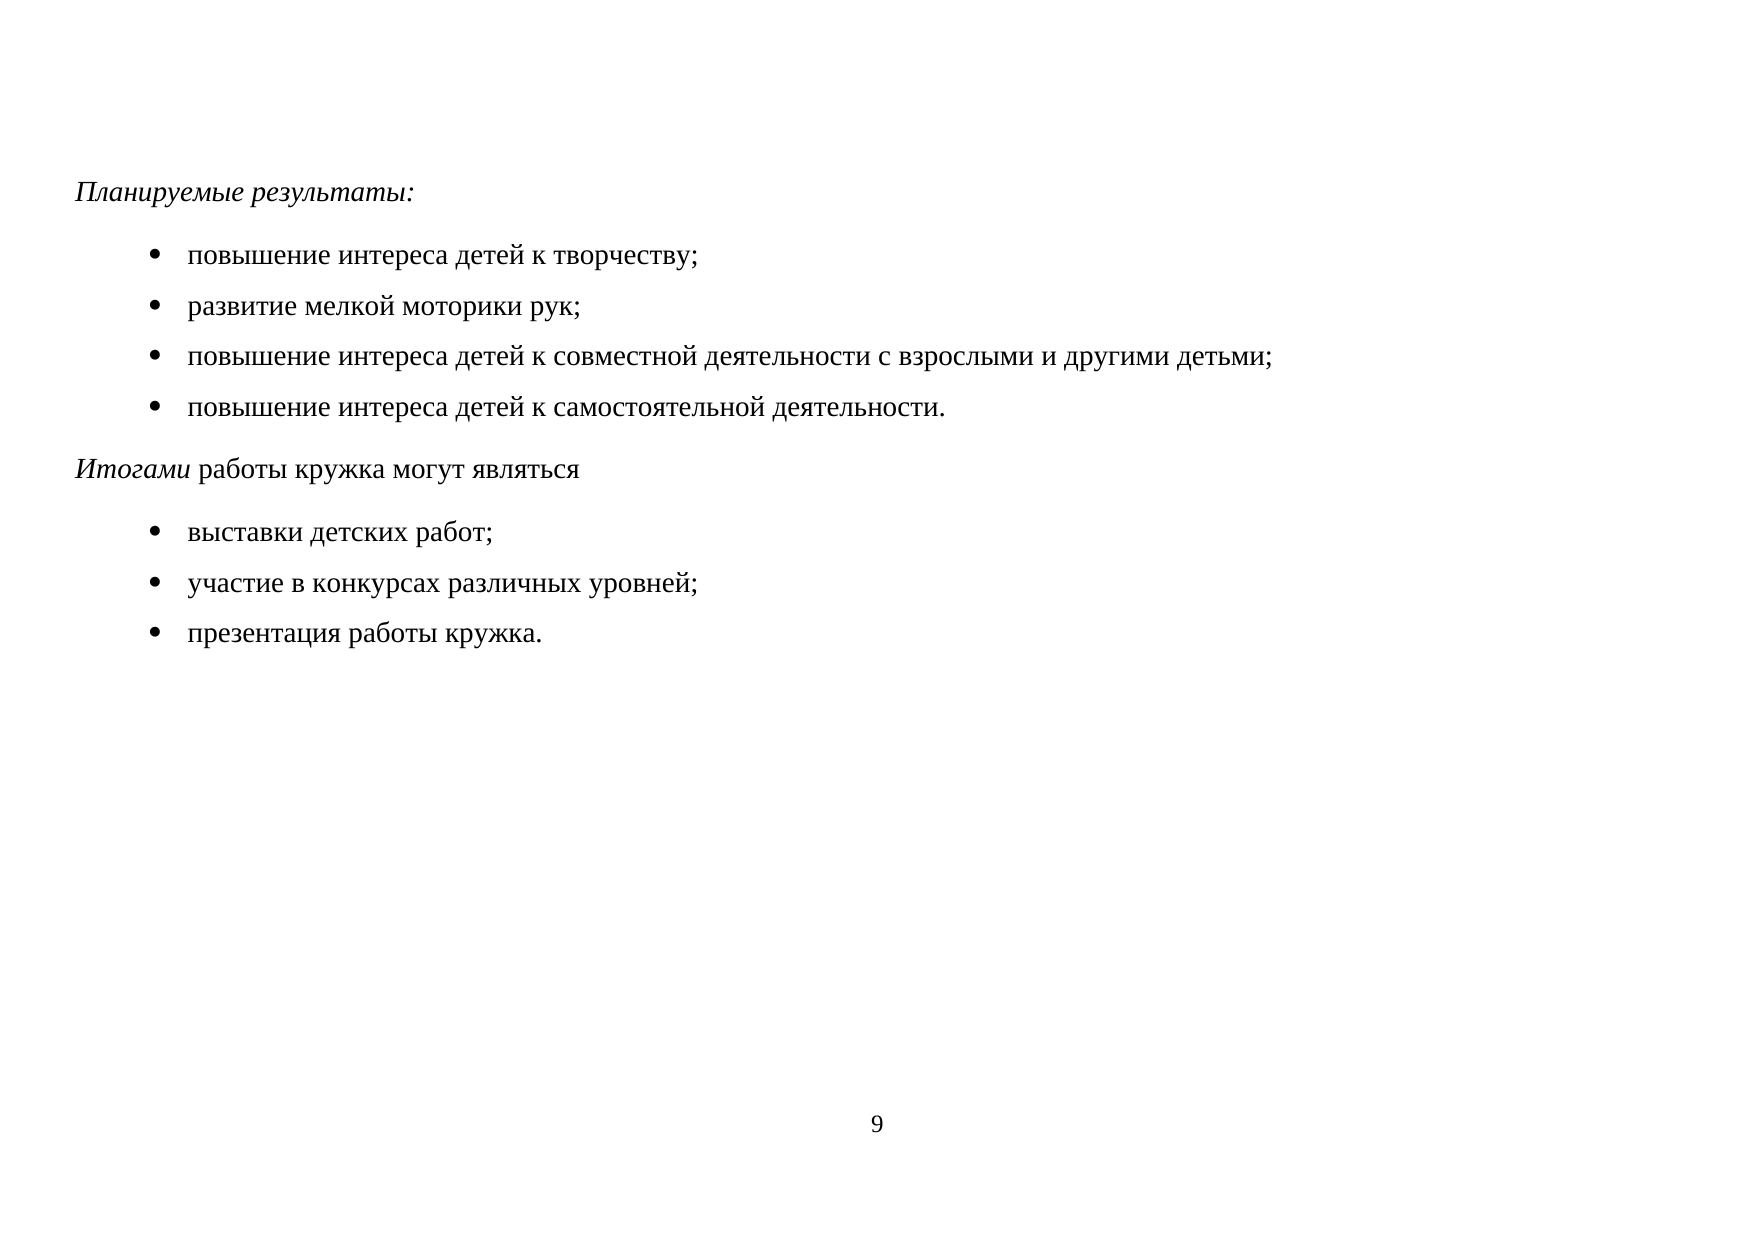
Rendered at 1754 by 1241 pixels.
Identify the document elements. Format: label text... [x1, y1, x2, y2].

list повышение интереса детей к совместной деятельности с взрослыми и другими детьми; [150, 338, 1679, 372]
text Итогами работы кружка могут являться [75, 452, 1679, 485]
text Планируемые результаты: [75, 174, 1679, 208]
list выставки детских работ; [150, 514, 1679, 548]
list повышение интереса детей к творчеству; [150, 237, 1679, 271]
list развитие мелкой моторики рук; [150, 288, 1679, 321]
list повышение интереса детей к самостоятельной деятельности. [150, 389, 1679, 422]
list участие в конкурсах различных уровней; [150, 565, 1679, 598]
list презентация работы кружка. [150, 615, 1679, 649]
